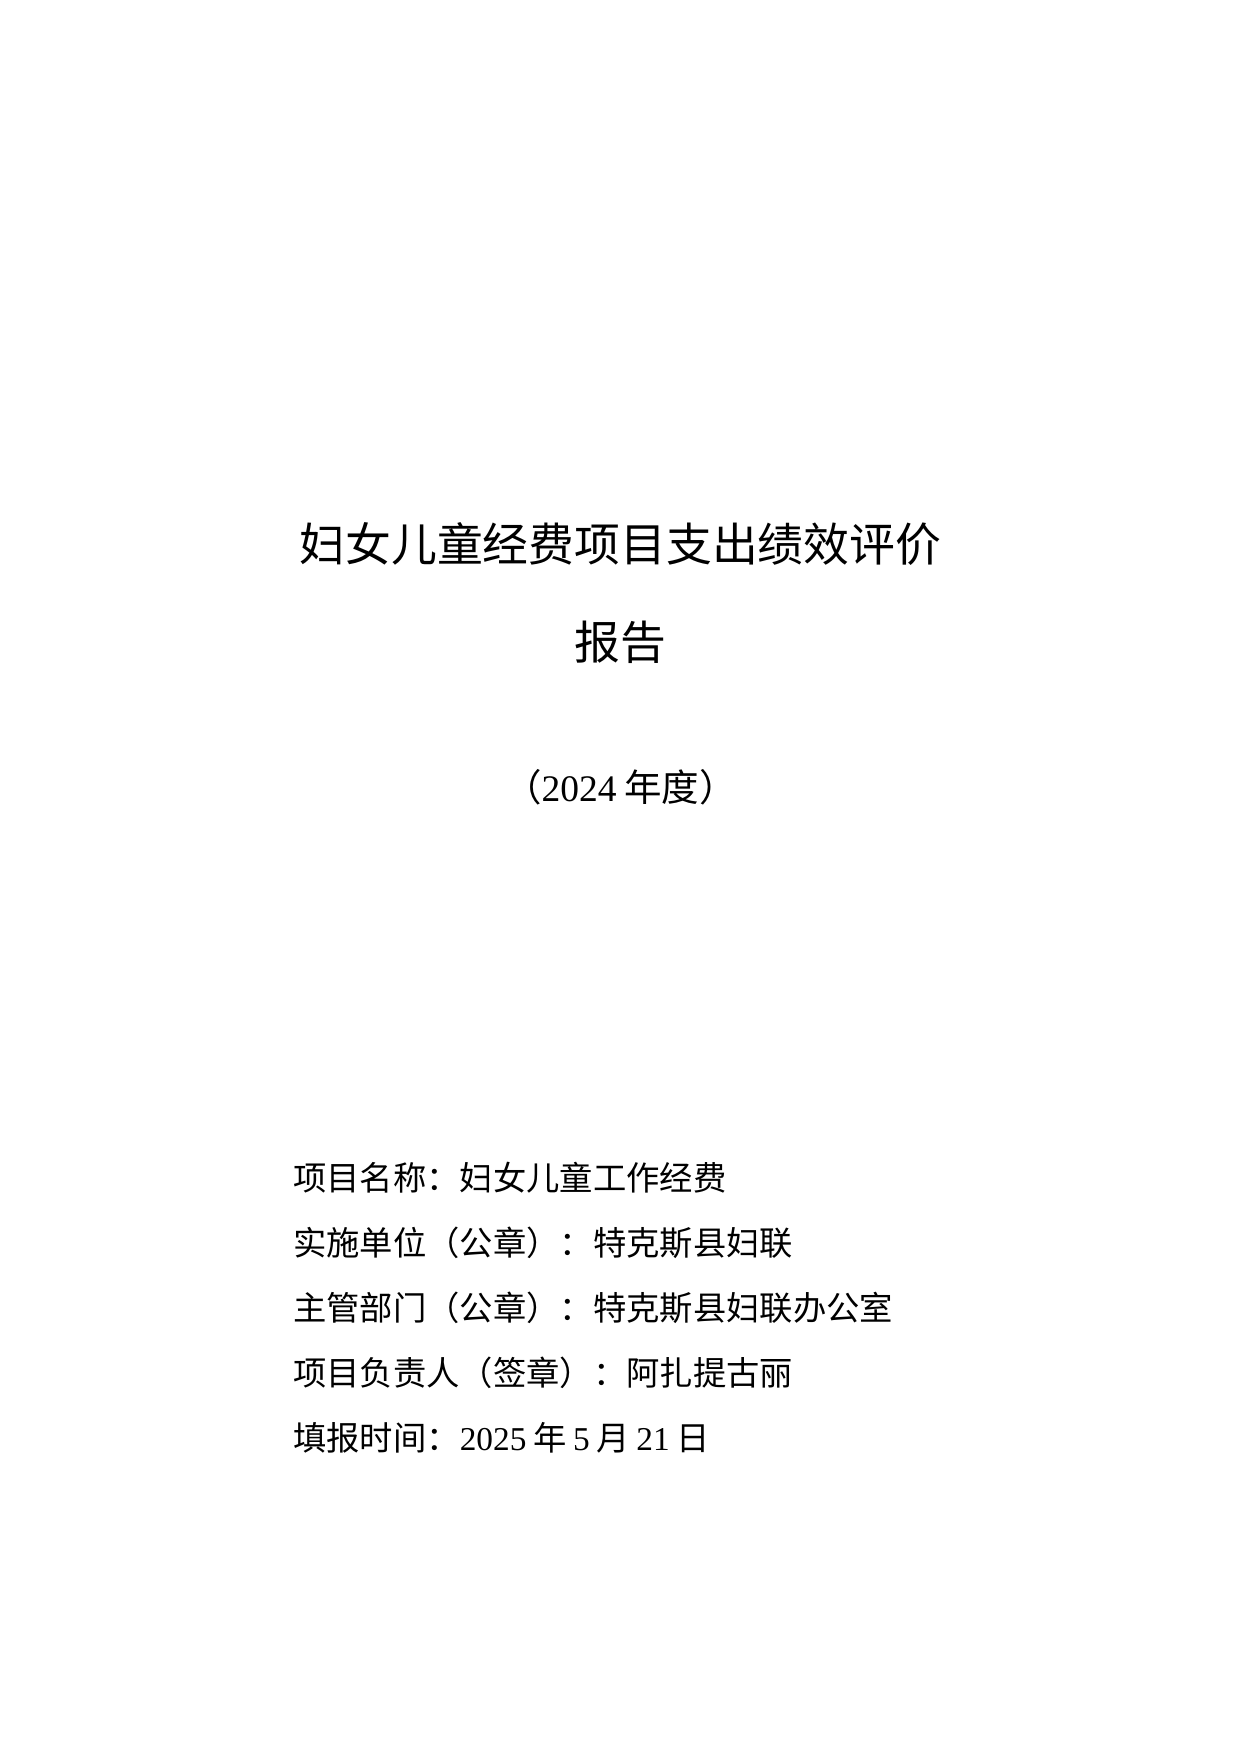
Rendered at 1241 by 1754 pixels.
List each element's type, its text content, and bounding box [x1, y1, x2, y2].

text 实施单位（公章）：特克斯县妇联 [159, 1208, 1081, 1273]
text 项目负责人（签章）：阿扎提古丽 [159, 1338, 1081, 1403]
text 主管部门（公章）：特克斯县妇联办公室 [159, 1273, 1081, 1338]
text 妇女儿童经费项目支出绩效评价 [159, 493, 1081, 590]
text 项目名称：妇女儿童工作经费 [159, 1143, 1081, 1208]
text 填报时间：2025年5月21日 [159, 1403, 1081, 1468]
text 报告 [159, 590, 1081, 688]
text （2024年度） [159, 753, 1081, 818]
